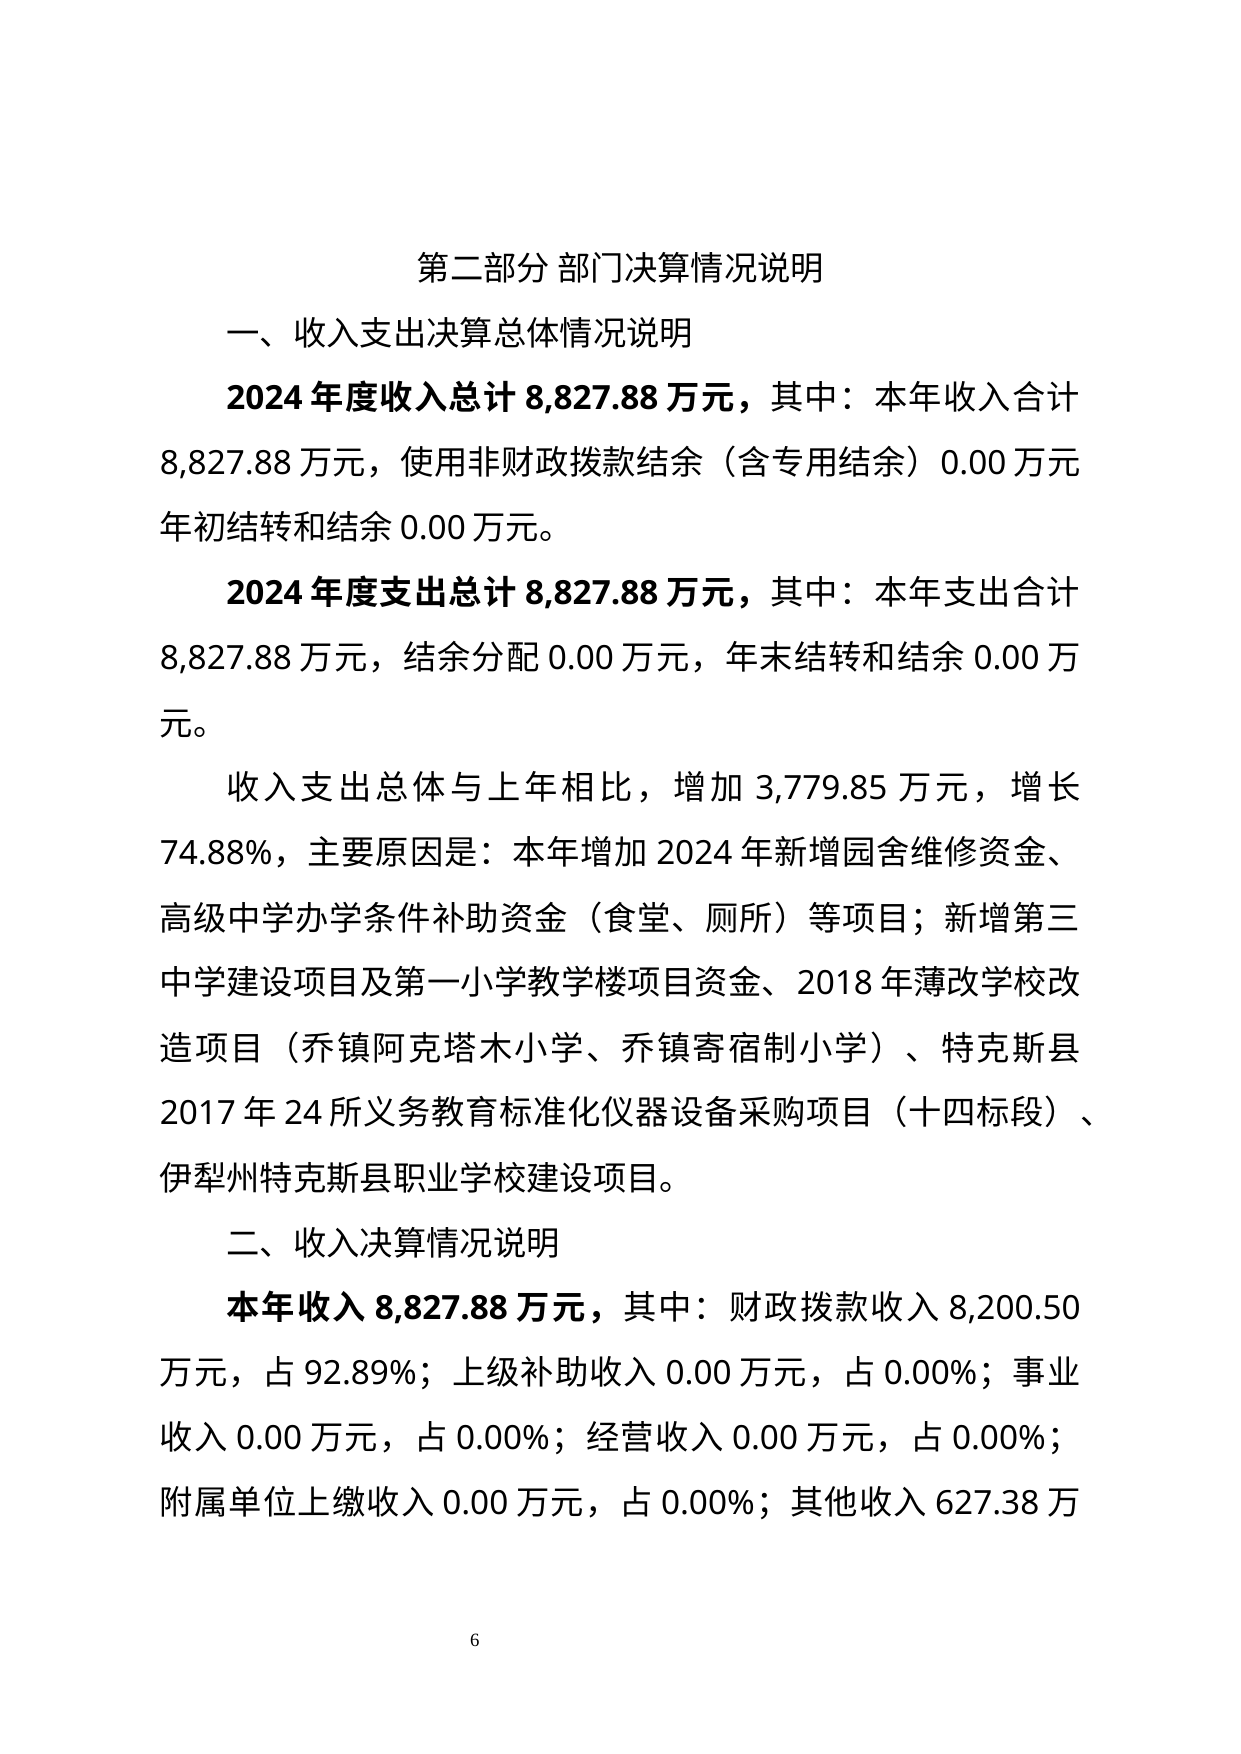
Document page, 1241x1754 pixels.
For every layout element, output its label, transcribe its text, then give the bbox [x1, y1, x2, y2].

text 收入支出总体与上年相比，增加3,779.85万元，增长74.88%，主要原因是：本年增加2024年新增园舍维修资金、高级中学办学条件补助资金（食堂、厕所）等项目；新增第三中学建设项目及第一小学教学楼项目资金、2018年薄改学校改造项目（乔镇阿克塔木小学、乔镇寄宿制小学）、特克斯县2017年24所义务教育标准化仪器设备采购项目（十四标段）、伊犁州特克斯县职业学校建设项目。 [159, 753, 1081, 1208]
text 二、收入决算情况说明 [159, 1208, 1081, 1273]
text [159, 1273, 1081, 1533]
text 2024年度支出总计8,827.88万元，其中：本年支出合计8,827.88万元，结余分配0.00万元，年末结转和结余0.00万元。 [159, 558, 1081, 753]
text 2024年度收入总计8,827.88万元，其中：本年收入合计8,827.88万元，使用非财政拨款结余（含专用结余）0.00万元，年初结转和结余0.00万元。 [159, 363, 1081, 558]
text 第二部分 部门决算情况说明 [159, 233, 1081, 298]
text 一、收入支出决算总体情况说明 [159, 298, 1081, 363]
